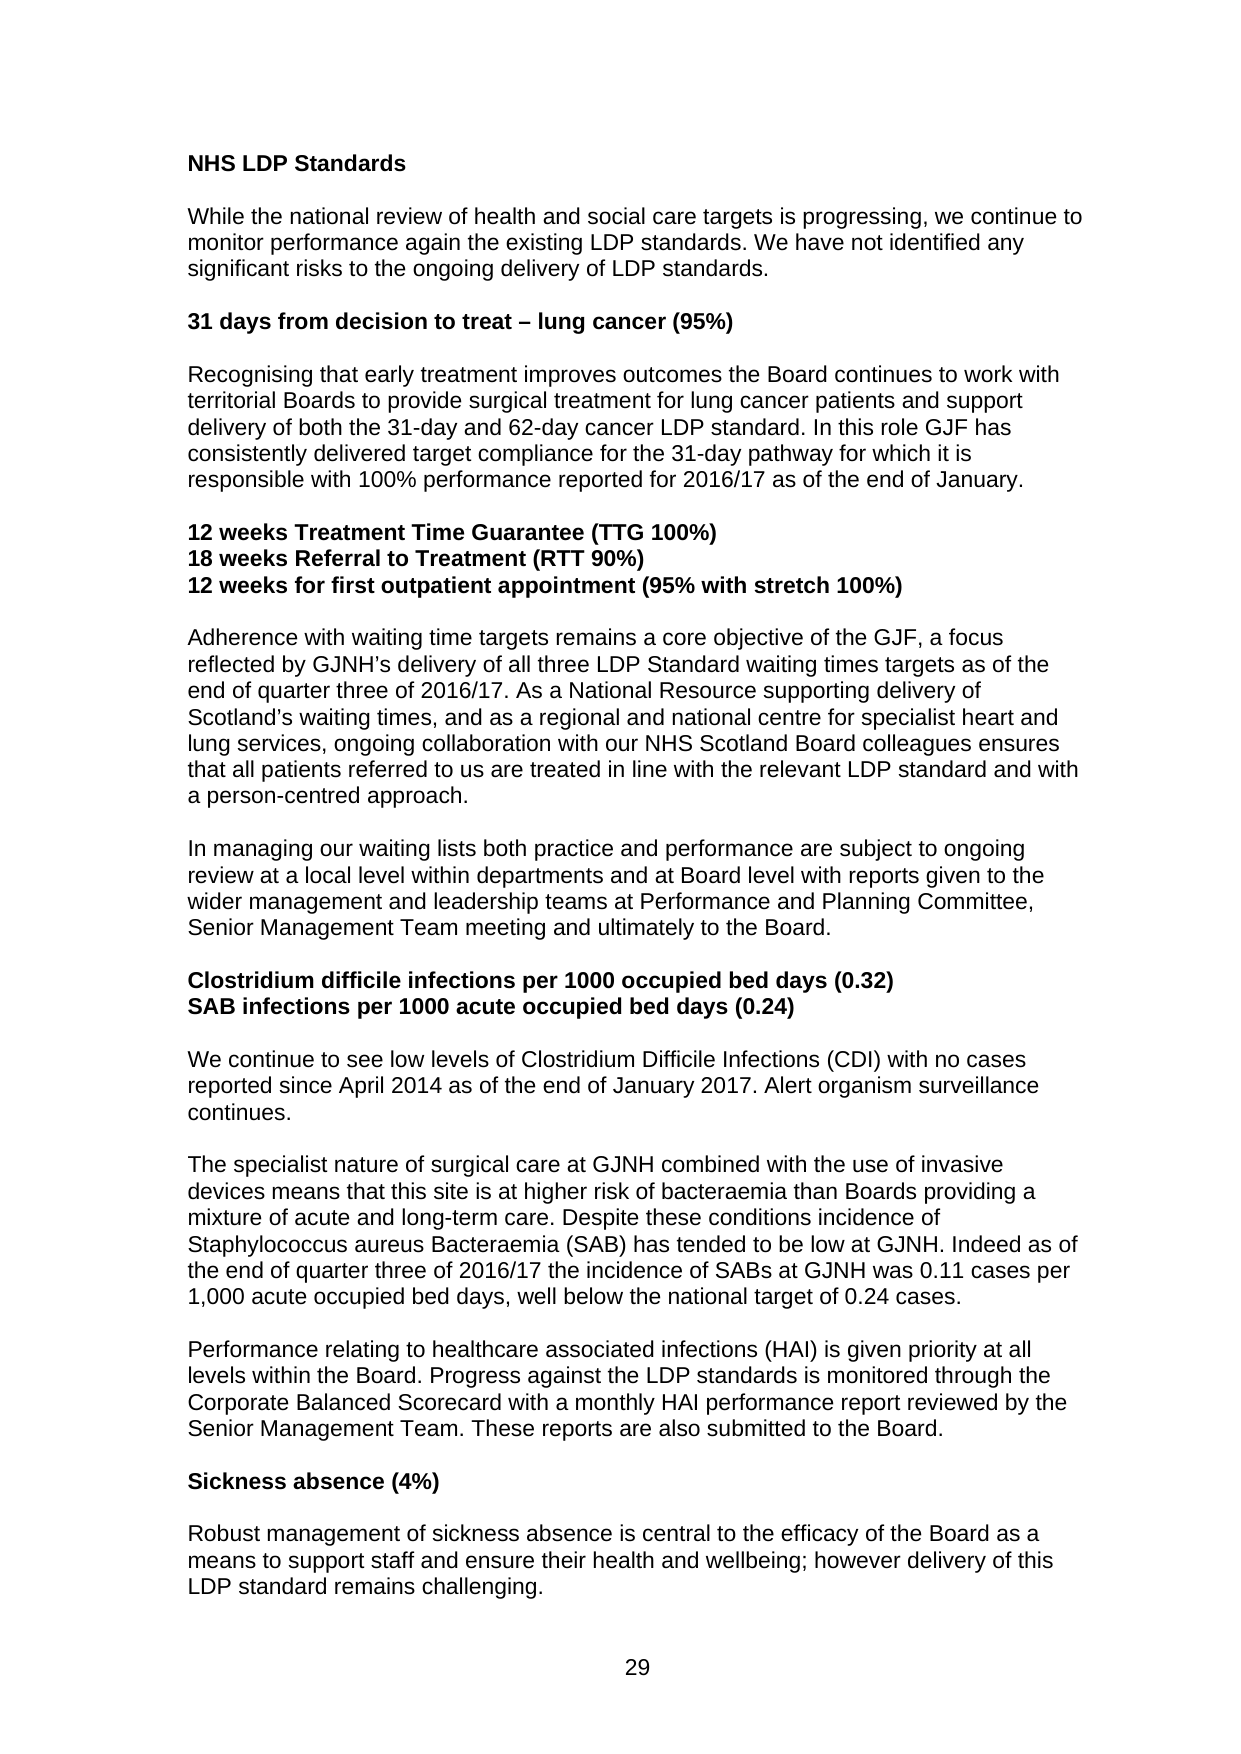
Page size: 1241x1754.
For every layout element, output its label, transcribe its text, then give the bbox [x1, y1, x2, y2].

text In managing our waiting lists both practice and performance are subject to ongoing review at a local level within departments and at Board level with reports given to the wider management and leadership teams at Performance and Planning Committee, Senior Management Team meeting and ultimately to the Board. [187, 835, 1087, 941]
text 31 days from decision to treat – lung cancer (95%) [187, 308, 1087, 334]
text Performance relating to healthcare associated infections (HAI) is given priority at all levels within the Board. Progress against the LDP standards is monitored through the Corporate Balanced Scorecard with a monthly HAI performance report reviewed by the Senior Management Team. These reports are also submitted to the Board. [187, 1336, 1087, 1441]
text 18 weeks Referral to Treatment (RTT 90%) [187, 545, 1087, 572]
text NHS LDP Standards [187, 150, 1087, 176]
text SAB infections per 1000 acute occupied bed days (0.24) [187, 993, 1087, 1020]
text Sickness absence (4%) [187, 1468, 1087, 1494]
text The specialist nature of surgical care at GJNH combined with the use of invasive devices means that this site is at higher risk of bacteraemia than Boards providing a mixture of acute and long-term care. Despite these conditions incidence of Staphylococcus aureus Bacteraemia (SAB) has tended to be low at GJNH. Indeed as of the end of quarter three of 2016/17 the incidence of SABs at GJNH was 0.11 cases per 1,000 acute occupied bed days, well below the national target of 0.24 cases. [187, 1151, 1087, 1309]
text Adherence with waiting time targets remains a core objective of the GJF, a focus reflected by GJNH’s delivery of all three LDP Standard waiting times targets as of the end of quarter three of 2016/17. As a National Resource supporting delivery of Scotland’s waiting times, and as a regional and national centre for specialist heart and lung services, ongoing collaboration with our NHS Scotland Board colleagues ensures that all patients referred to us are treated in line with the relevant LDP standard and with a person-centred approach. [187, 624, 1087, 809]
text Recognising that early treatment improves outcomes the Board continues to work with territorial Boards to provide surgical treatment for lung cancer patients and support delivery of both the 31-day and 62-day cancer LDP standard. In this role GJF has consistently delivered target compliance for the 31-day pathway for which it is responsible with 100% performance reported for 2016/17 as of the end of January. [187, 361, 1087, 493]
text We continue to see low levels of Clostridium Difficile Infections (CDI) with no cases reported since April 2014 as of the end of January 2017. Alert organism surveillance continues. [187, 1046, 1087, 1125]
text Clostridium difficile infections per 1000 occupied bed days (0.32) [187, 967, 1087, 993]
text 12 weeks Treatment Time Guarantee (TTG 100%) [187, 519, 1087, 545]
text 12 weeks for first outpatient appointment (95% with stretch 100%) [187, 572, 1087, 598]
text While the national review of health and social care targets is progressing, we continue to monitor performance again the existing LDP standards. We have not identified any significant risks to the ongoing delivery of LDP standards. [187, 203, 1087, 282]
text Robust management of sickness absence is central to the efficacy of the Board as a means to support staff and ensure their health and wellbeing; however delivery of this LDP standard remains challenging. [187, 1520, 1087, 1599]
